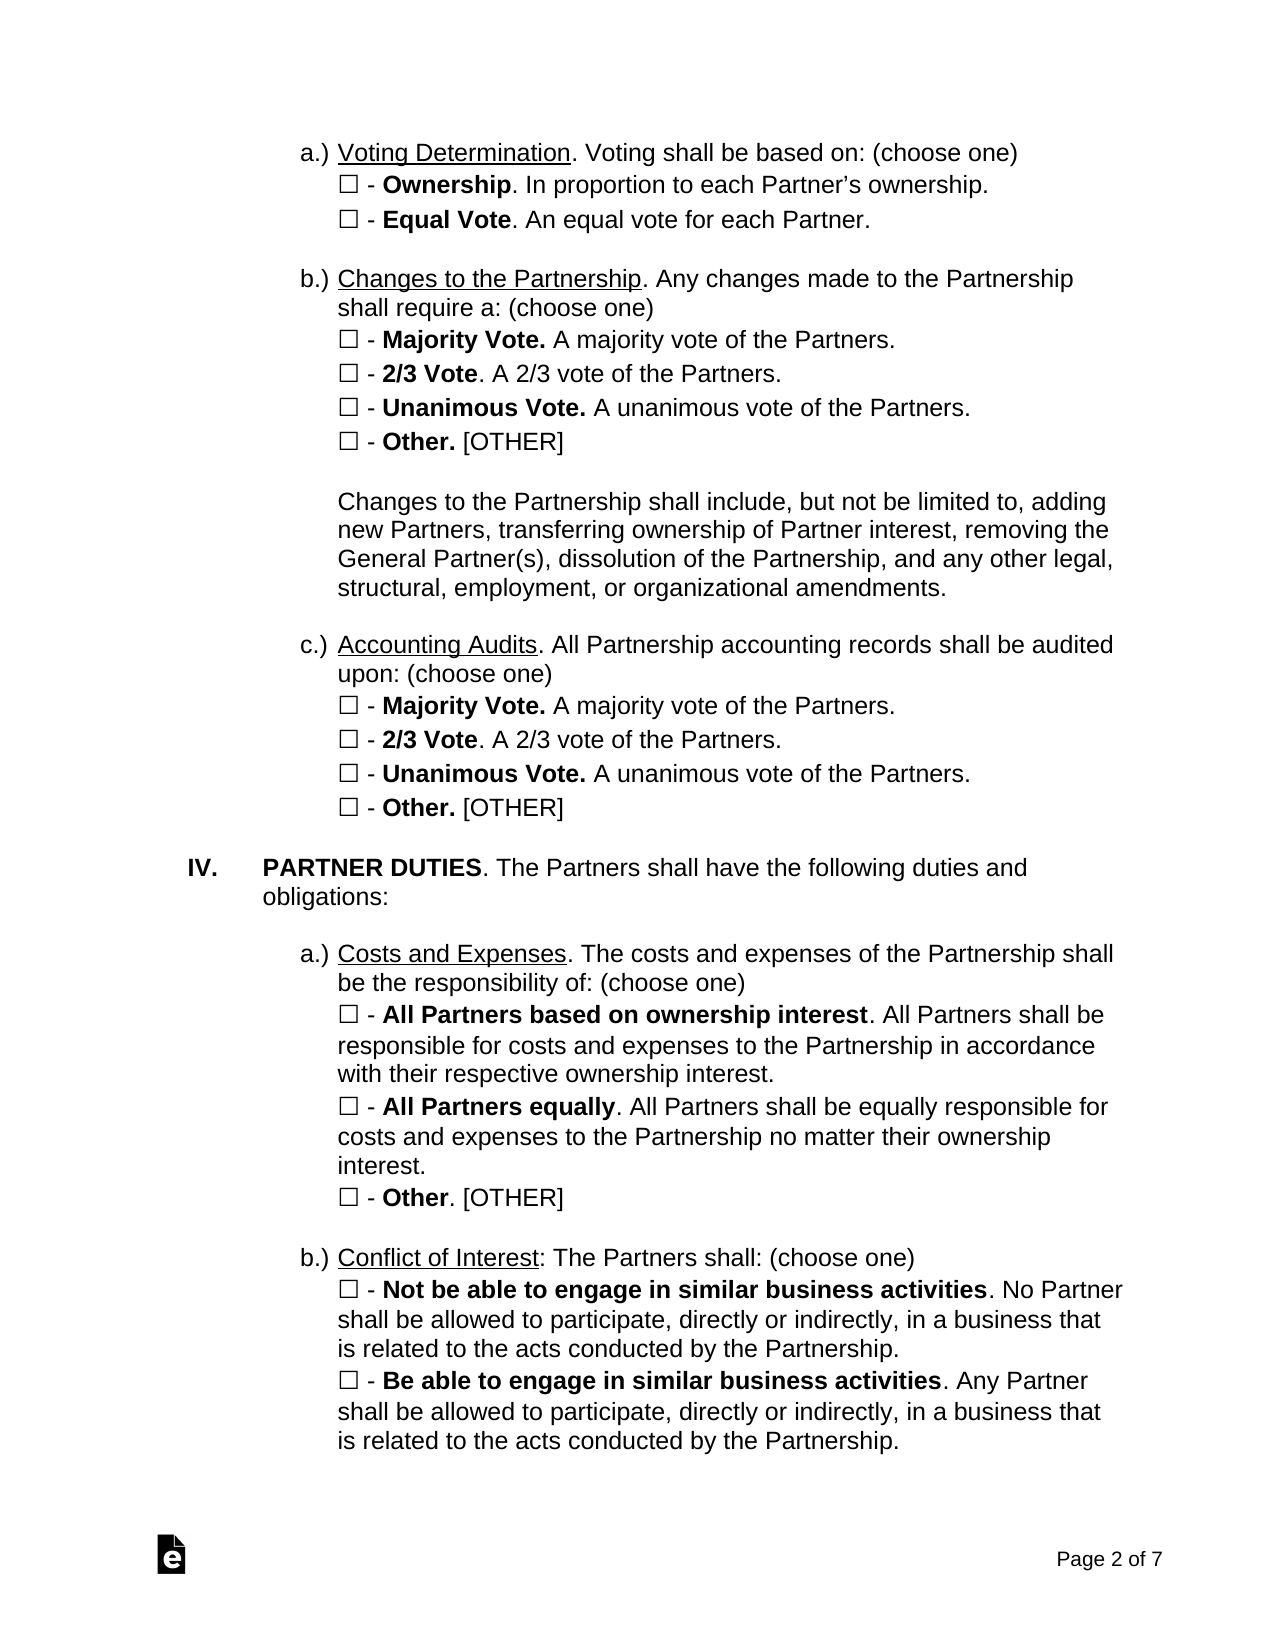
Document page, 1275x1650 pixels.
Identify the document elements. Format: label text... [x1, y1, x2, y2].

text - Majority Vote. A majority vote of the Partners. [337, 688, 1125, 722]
text - All Partners based on ownership interest. All Partners shall be responsible for costs and expenses to the Partnership in accordance with their respective ownership interest. [337, 997, 1125, 1088]
text - Other. [OTHER] [337, 1180, 1125, 1214]
text - 2/3 Vote. A 2/3 vote of the Partners. [337, 722, 1125, 756]
list Costs and Expenses. The costs and expenses of the Partnership shall be the responsibility of: (choose one) [300, 939, 1125, 997]
text - Unanimous Vote. A unanimous vote of the Partners. [337, 756, 1125, 790]
list Changes to the Partnership. Any changes made to the Partnership shall require a: (choose one) [300, 264, 1125, 322]
text - Majority Vote. A majority vote of the Partners. [337, 322, 1125, 356]
text - 2/3 Vote. A 2/3 vote of the Partners. [337, 356, 1125, 390]
list PARTNER DUTIES. The Partners shall have the following duties and obligations: [187, 853, 1125, 910]
text - Other. [OTHER] [337, 790, 1125, 824]
list - Equal Vote. An equal vote for each Partner. [337, 201, 1125, 235]
text Changes to the Partnership shall include, but not be limited to, adding new Partners, transferring ownership of Partner interest, removing the General Partner(s), dissolution of the Partnership, and any other legal, structural, employment, or organizational amendments. [337, 487, 1125, 602]
list - Ownership. In proportion to each Partner’s ownership. [337, 167, 1125, 201]
list - Not be able to engage in similar business activities. No Partner shall be allowed to participate, directly or indirectly, in a business that is related to the acts conducted by the Partnership. [337, 1271, 1125, 1363]
list Accounting Audits. All Partnership accounting records shall be audited upon: (choose one) [300, 630, 1125, 688]
list Conflict of Interest: The Partners shall: (choose one) [300, 1242, 1125, 1271]
list - Be able to engage in similar business activities. Any Partner shall be allowed to participate, directly or indirectly, in a business that is related to the acts conducted by the Partnership. [337, 1363, 1125, 1454]
text - Other. [OTHER] [337, 424, 1125, 458]
text - All Partners equally. All Partners shall be equally responsible for costs and expenses to the Partnership no matter their ownership interest. [337, 1088, 1125, 1180]
picture [150, 1533, 192, 1575]
list Voting Determination. Voting shall be based on: (choose one) [300, 138, 1125, 167]
text - Unanimous Vote. A unanimous vote of the Partners. [337, 390, 1125, 424]
